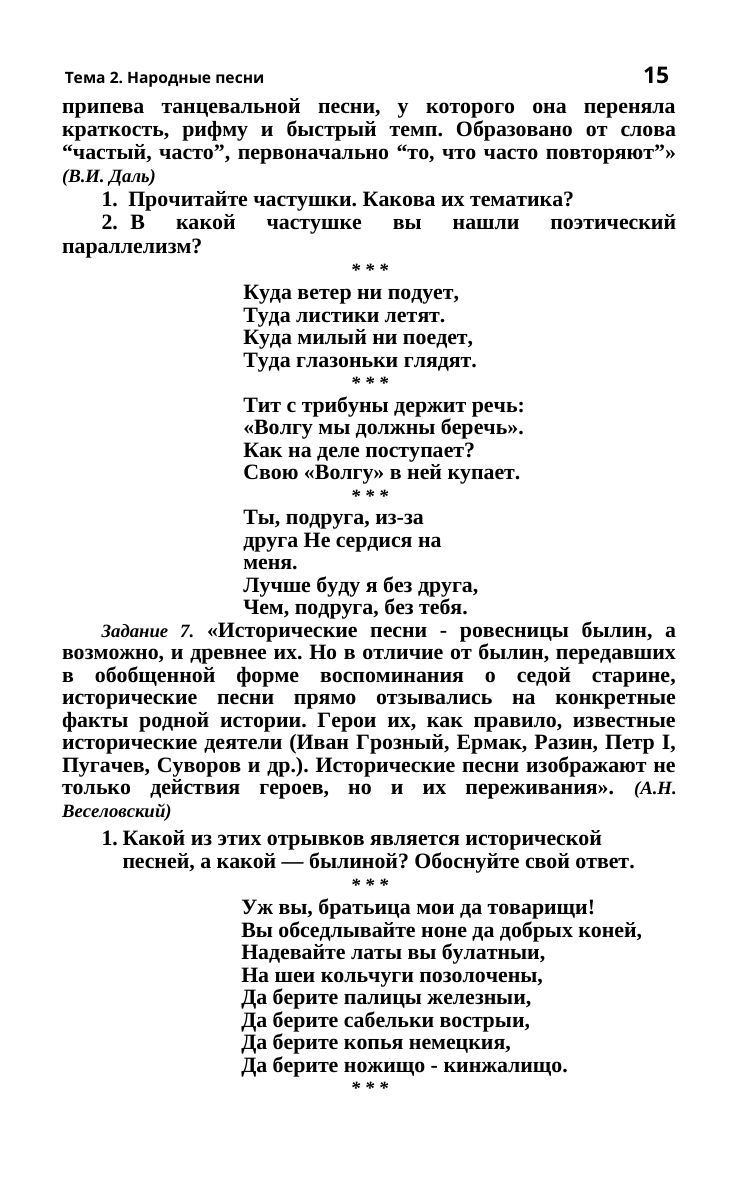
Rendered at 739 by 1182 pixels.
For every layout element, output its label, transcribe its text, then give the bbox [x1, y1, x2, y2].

list Какой из этих отрывков является исторической песней, а какой — былиной? Обоснуйте свой ответ. [101, 827, 677, 873]
text Вы обседлывайте ноне да добрых коней, Надевайте латы вы булатныи, [241, 919, 677, 964]
text Туда листики летят. [243, 304, 677, 327]
text Куда ветер ни подует, [243, 282, 677, 304]
text Да берите сабельки вострыи, [241, 1009, 677, 1032]
text * * * [62, 372, 677, 394]
text Свою «Волгу» в ней купает. [243, 462, 677, 484]
text * * * [62, 484, 677, 507]
text Ты, подруга, из-за друга Не сердися на меня. [243, 507, 474, 574]
text Уж вы, братьица мои да товарищи! [241, 897, 677, 919]
text «Волгу мы должны беречь». [243, 417, 677, 439]
text На шеи кольчуги позолочены, [241, 964, 677, 987]
text Задание 7. «Исторические песни - ровесницы былин, а возможно, и древнее их. Но в отличие от былин, передавших в обобщенной форме воспоминания о седой старине, исторические песни прямо отзывались на конкретные факты родной истории. Герои их, как правило, известные исторические деятели (Иван Грозный, Ермак, Разин, Петр I, Пугачев, Суворов и др.). Исторические песни изображают не только действия героев, но и их переживания». (А.Н. Веселовский) [62, 619, 677, 822]
list Прочитайте частушки. Какова их тематика? [62, 187, 677, 211]
text Да берите ножищо - кинжалищо. [241, 1054, 677, 1077]
text Да берите копья немецкия, [241, 1032, 677, 1054]
text * * * [62, 873, 677, 897]
text * * * [62, 1077, 677, 1099]
text Туда глазоньки глядят. [243, 349, 677, 372]
list В какой частушке вы нашли поэтический параллелизм? [62, 211, 677, 258]
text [62, 95, 677, 187]
text Как на деле поступает? [243, 439, 677, 462]
text Лучше буду я без друга, [243, 574, 677, 597]
text Чем, подруга, без тебя. [243, 597, 677, 619]
text * * * [62, 258, 677, 282]
text Да берите палицы железныи, [241, 987, 677, 1009]
text Тит с трибуны держит речь: [243, 394, 677, 417]
text Куда милый ни поедет, [243, 327, 677, 349]
